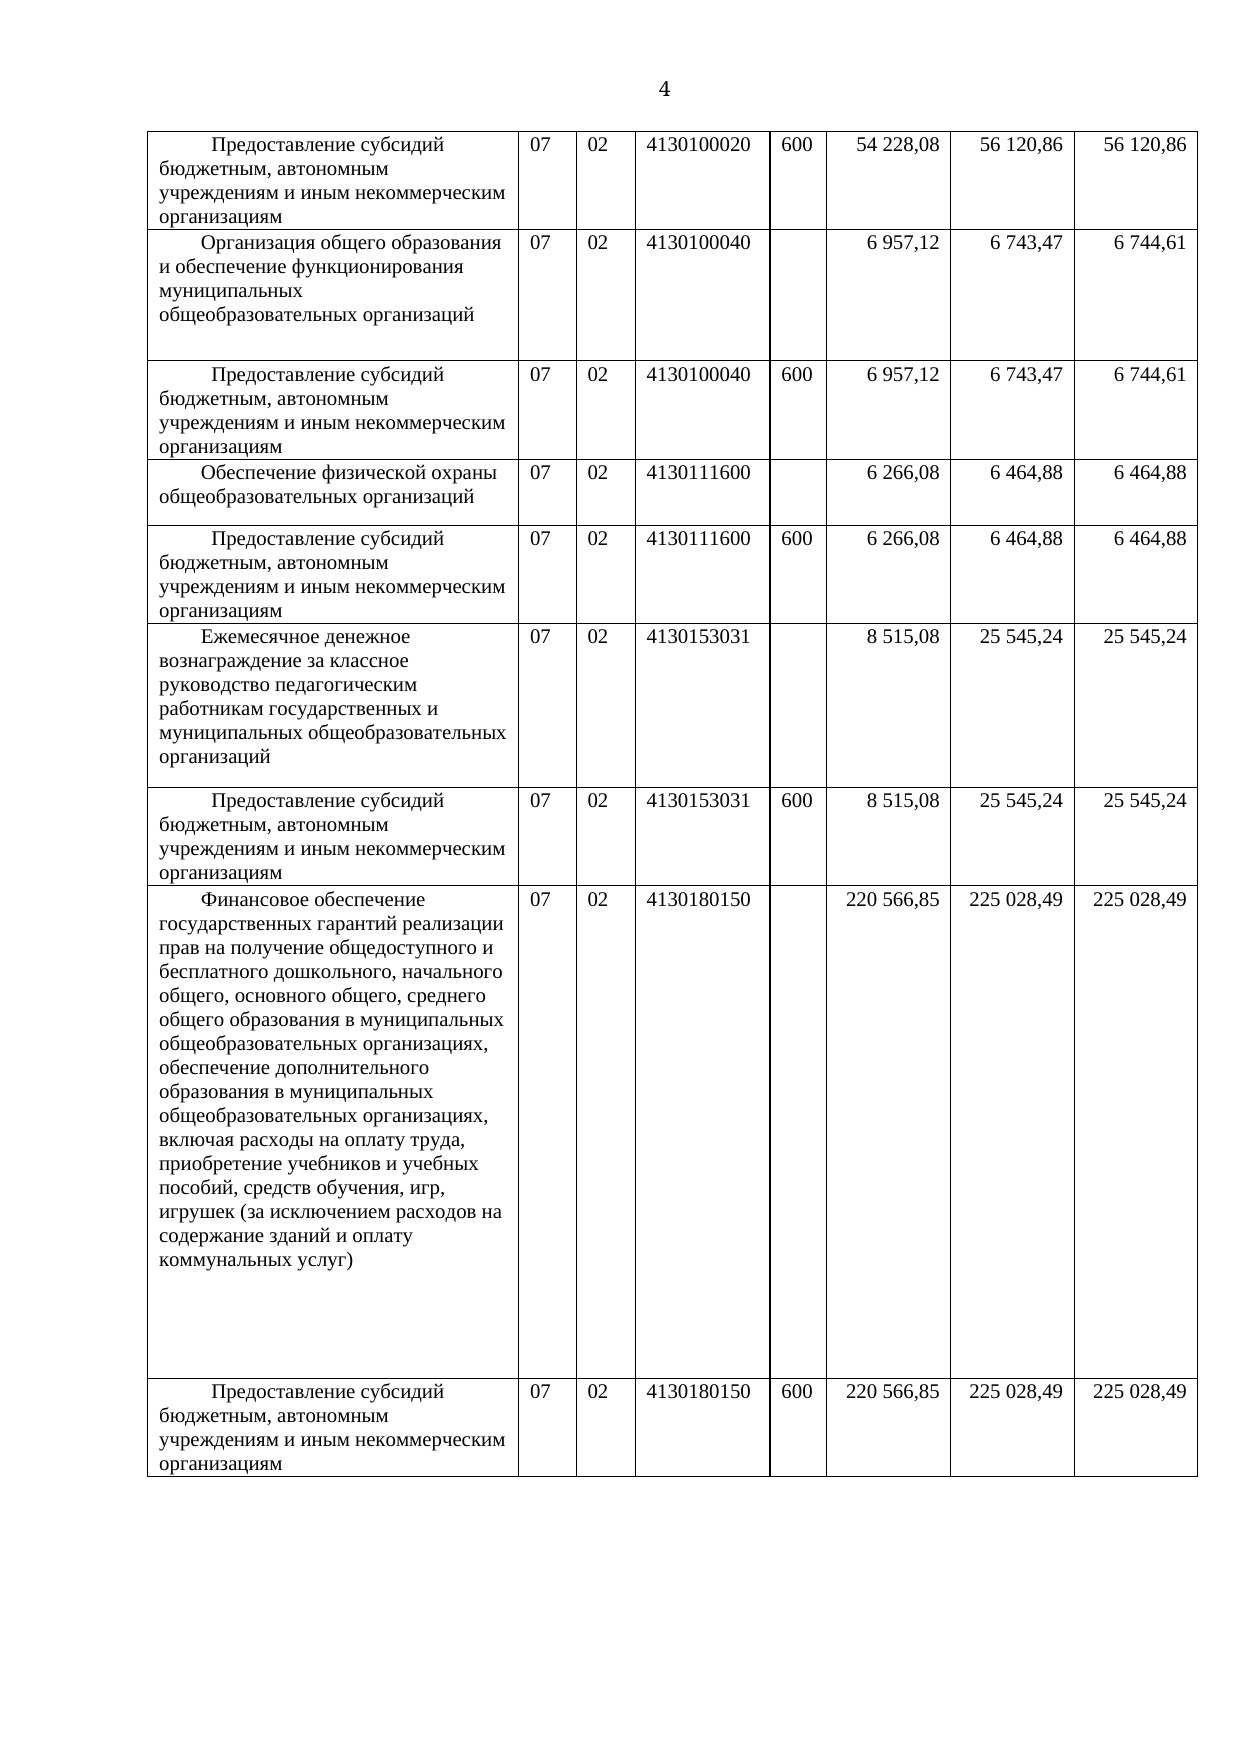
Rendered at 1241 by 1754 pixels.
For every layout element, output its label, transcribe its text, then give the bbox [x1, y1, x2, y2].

table_cell Предоставление субсидий бюджетным, автономным учреждениям и иным некоммерческим организациям [148, 361, 518, 459]
table_cell 600 [771, 361, 826, 459]
table_cell 4130153031 [636, 788, 769, 885]
table_cell 07 [519, 361, 576, 459]
table_cell 4130100020 [636, 132, 769, 229]
table_cell 4130100040 [636, 230, 769, 360]
table_cell 07 [519, 132, 576, 229]
table_cell 25 545,24 [1075, 624, 1197, 787]
table_cell 02 [577, 886, 635, 1378]
table_cell 07 [519, 1379, 576, 1476]
table_cell 6 957,12 [827, 361, 950, 459]
table_cell 600 [771, 1379, 826, 1476]
table_cell Финансовое обеспечение государственных гарантий реализации прав на получение общедоступного и бесплатного дошкольного, начального общего, основного общего, среднего общего образования в муниципальных общеобразовательных организациях, обеспечение дополнительного образования в муниципальных общеобразовательных организациях, включая расходы на оплату труда, приобретение учебников и учебных пособий, средств обучения, игр, игрушек (за исключением расходов на содержание зданий и оплату коммунальных услуг) [148, 886, 518, 1378]
table_cell 220 566,85 [827, 1379, 950, 1476]
table_cell 02 [577, 624, 635, 787]
table_cell [771, 886, 826, 1378]
table_cell 600 [771, 526, 826, 623]
table_cell 600 [771, 788, 826, 885]
table_cell Предоставление субсидий бюджетным, автономным учреждениям и иным некоммерческим организациям [148, 1379, 518, 1476]
table_cell Предоставление субсидий бюджетным, автономным учреждениям и иным некоммерческим организациям [148, 788, 518, 885]
table_cell 225 028,49 [951, 886, 1074, 1378]
table_cell 6 464,88 [951, 460, 1074, 524]
table_cell 6 957,12 [827, 230, 950, 360]
table_cell 56 120,86 [951, 132, 1074, 229]
table_cell 25 545,24 [1075, 788, 1197, 885]
table_cell 220 566,85 [827, 886, 950, 1378]
table_cell 225 028,49 [1075, 1379, 1197, 1476]
table_cell [771, 460, 826, 524]
table_cell 07 [519, 624, 576, 787]
table_cell 07 [519, 230, 576, 360]
table_cell 4130153031 [636, 624, 769, 787]
table_cell 6 743,47 [951, 230, 1074, 360]
table_cell 6 266,08 [827, 460, 950, 524]
table_cell 6 744,61 [1075, 361, 1197, 459]
table_cell 4130111600 [636, 526, 769, 623]
table_cell 56 120,86 [1075, 132, 1197, 229]
table_cell 8 515,08 [827, 624, 950, 787]
table_cell 02 [577, 230, 635, 360]
table_cell 8 515,08 [827, 788, 950, 885]
table_cell 6 744,61 [1075, 230, 1197, 360]
table_cell 4130180150 [636, 1379, 769, 1476]
table_cell 02 [577, 132, 635, 229]
table_cell 600 [771, 132, 826, 229]
table_cell Предоставление субсидий бюджетным, автономным учреждениям и иным некоммерческим организациям [148, 132, 518, 229]
table_cell 07 [519, 460, 576, 524]
table_cell 6 464,88 [951, 526, 1074, 623]
table_cell 6 266,08 [827, 526, 950, 623]
table_cell Ежемесячное денежное вознаграждение за классное руководство педагогическим работникам государственных и муниципальных общеобразовательных организаций [148, 624, 518, 787]
table_cell 07 [519, 886, 576, 1378]
table_cell 225 028,49 [1075, 886, 1197, 1378]
table_cell 07 [519, 788, 576, 885]
table_cell 02 [577, 361, 635, 459]
table_cell 02 [577, 526, 635, 623]
table_cell Предоставление субсидий бюджетным, автономным учреждениям и иным некоммерческим организациям [148, 526, 518, 623]
table_cell 25 545,24 [951, 624, 1074, 787]
table_cell 02 [577, 1379, 635, 1476]
table_cell 4130111600 [636, 460, 769, 524]
table_cell 6 743,47 [951, 361, 1074, 459]
table_cell 54 228,08 [827, 132, 950, 229]
table_cell 25 545,24 [951, 788, 1074, 885]
table_cell 07 [519, 526, 576, 623]
table_cell [771, 230, 826, 360]
table_cell 02 [577, 788, 635, 885]
table_cell 6 464,88 [1075, 460, 1197, 524]
table_cell 225 028,49 [951, 1379, 1074, 1476]
table_cell 02 [577, 460, 635, 524]
table_cell 4130100040 [636, 361, 769, 459]
table_cell 6 464,88 [1075, 526, 1197, 623]
table_cell 4130180150 [636, 886, 769, 1378]
table_cell Обеспечение физической охраны общеобразовательных организаций [148, 460, 518, 524]
table_cell [771, 624, 826, 787]
table_cell Организация общего образования и обеспечение функционирования муниципальных общеобразовательных организаций [148, 230, 518, 360]
